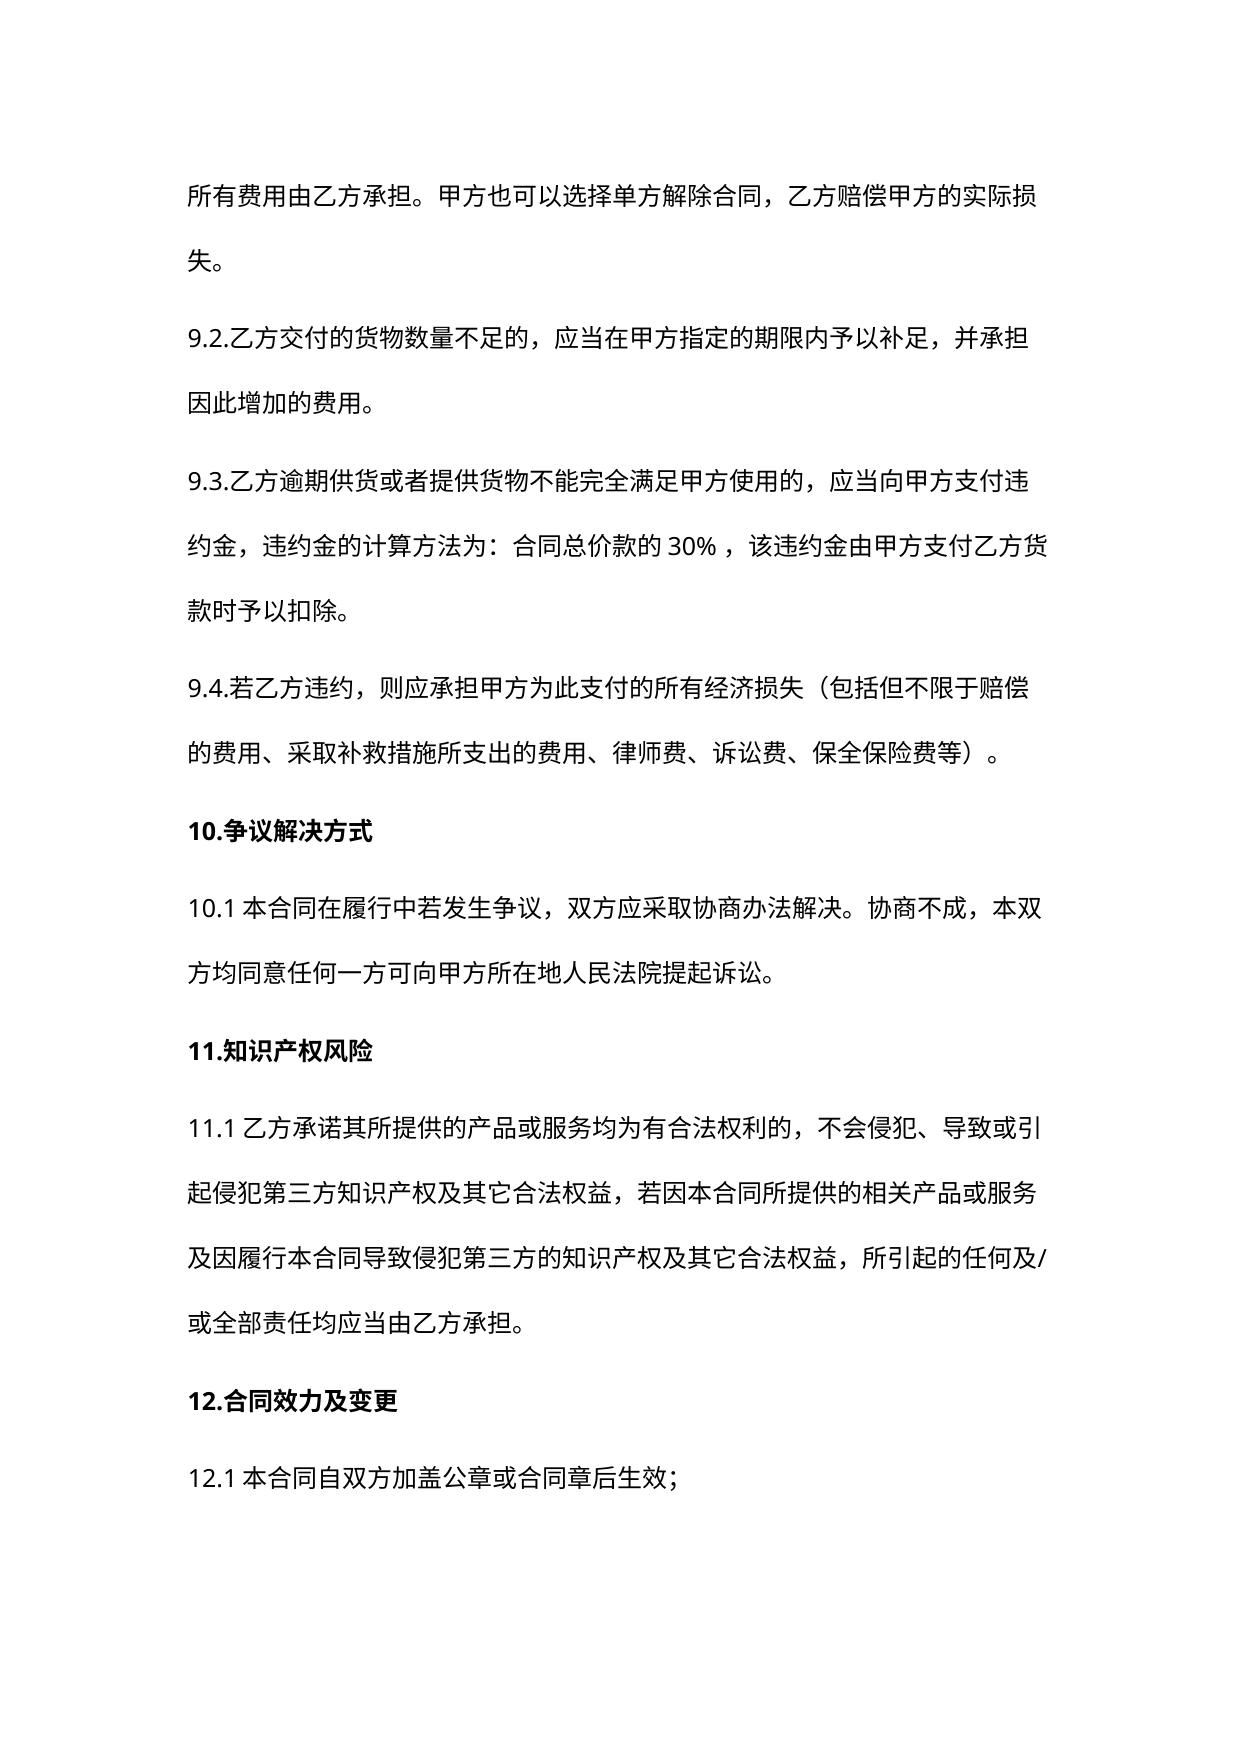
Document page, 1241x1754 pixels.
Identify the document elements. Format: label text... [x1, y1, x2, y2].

text 12.1本合同自双方加盖公章或合同章后生效； [179, 1444, 1053, 1509]
text 12.合同效力及变更 [187, 1367, 1053, 1432]
text 9.3.乙方逾期供货或者提供货物不能完全满足甲方使用的，应当向甲方支付违约金，违约金的计算方法为：合同总价款的30% ，该违约金由甲方支付乙方货款时予以扣除。 [187, 447, 1053, 642]
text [187, 162, 1053, 292]
text 11.知识产权风险 [187, 1017, 1053, 1082]
text 9.4.若乙方违约，则应承担甲方为此支付的所有经济损失（包括但不限于赔偿的费用、采取补救措施所支出的费用、律师费、诉讼费、保全保险费等）。 [187, 654, 1053, 784]
text 10.1本合同在履行中若发生争议，双方应采取协商办法解决。协商不成，本双方均同意任何一方可向甲方所在地人民法院提起诉讼。 [187, 874, 1053, 1004]
text 11.1乙方承诺其所提供的产品或服务均为有合法权利的，不会侵犯、导致或引起侵犯第三方知识产权及其它合法权益，若因本合同所提供的相关产品或服务及因履行本合同导致侵犯第三方的知识产权及其它合法权益，所引起的任何及/或全部责任均应当由乙方承担。 [187, 1094, 1053, 1354]
subtitle 10.争议解决方式 [187, 797, 1053, 862]
text 9.2.乙方交付的货物数量不足的，应当在甲方指定的期限内予以补足，并承担因此增加的费用。 [187, 304, 1053, 434]
